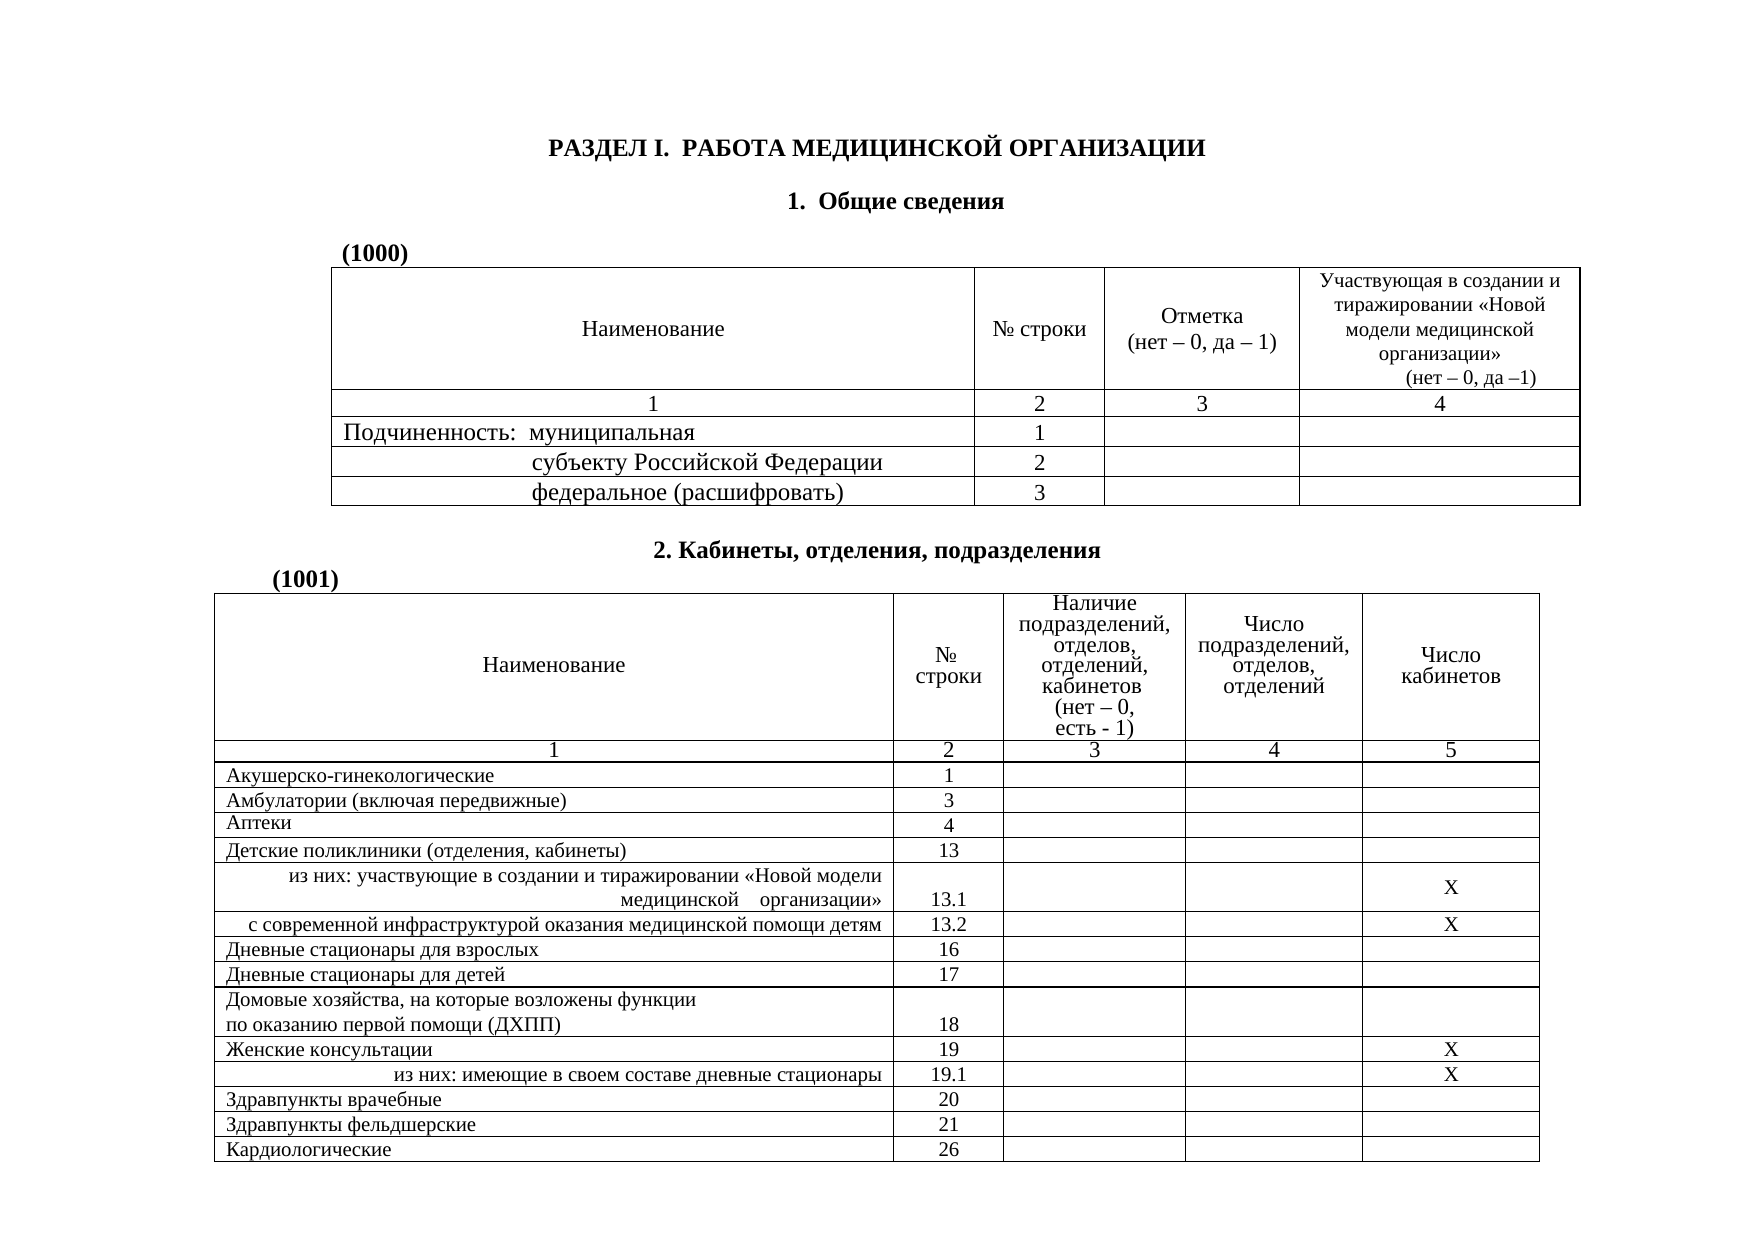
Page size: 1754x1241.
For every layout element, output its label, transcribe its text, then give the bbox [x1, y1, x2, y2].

table_cell [1186, 912, 1362, 936]
table_cell Х [1363, 912, 1539, 936]
table_cell Детские поликлиники (отделения, кабинеты) [215, 838, 893, 862]
table_cell [1004, 1137, 1185, 1161]
table_cell [1363, 937, 1539, 961]
table_cell 2 [975, 390, 1104, 416]
table_cell [1186, 863, 1362, 911]
table_header № строки [894, 594, 1003, 739]
table_cell 18 [894, 988, 1003, 1036]
table_cell 1 [215, 741, 893, 761]
table_cell федеральное (расшифровать) [332, 477, 974, 505]
table_cell [1004, 988, 1185, 1036]
table_cell Х [1363, 863, 1539, 911]
table_cell [1363, 813, 1539, 837]
table_cell [1004, 838, 1185, 862]
table_cell [1186, 937, 1362, 961]
table_cell Амбулатории (включая передвижные) [215, 788, 893, 812]
table_cell [1186, 1087, 1362, 1111]
table_cell 26 [894, 1137, 1003, 1161]
table_cell [1186, 838, 1362, 862]
table_cell [1363, 838, 1539, 862]
table_cell 19.1 [894, 1062, 1003, 1086]
table_cell 3 [975, 477, 1104, 505]
table_cell Подчиненность: муниципальная [332, 417, 974, 446]
table_cell Кардиологические [215, 1137, 893, 1161]
table_cell [1004, 763, 1185, 787]
table_cell Здравпункты врачебные [215, 1087, 893, 1111]
table_cell [1186, 988, 1362, 1036]
table_cell [1363, 763, 1539, 787]
table_cell 1 [975, 417, 1104, 446]
table_cell с современной инфраструктурой оказания медицинской помощи детям [215, 912, 893, 936]
table_cell 17 [894, 962, 1003, 986]
table_cell [1363, 1112, 1539, 1136]
table_cell 3 [1105, 390, 1299, 416]
table_cell [1186, 1112, 1362, 1136]
table_cell [1186, 813, 1362, 837]
table_cell [1004, 1037, 1185, 1061]
table_cell [1363, 1087, 1539, 1111]
table_cell [1004, 1062, 1185, 1086]
table_cell 1 [332, 390, 974, 416]
table_cell 19 [894, 1037, 1003, 1061]
table_cell Дневные стационары для взрослых [215, 937, 893, 961]
table_cell [1300, 477, 1579, 505]
table_cell [1300, 447, 1579, 476]
table_cell 1 [894, 763, 1003, 787]
table_cell Домовые хозяйства, на которые возложены функции по оказанию первой помощи (ДХПП) [215, 988, 893, 1036]
table_cell 13.1 [894, 863, 1003, 911]
table_cell [1004, 788, 1185, 812]
table_cell 21 [894, 1112, 1003, 1136]
table_cell [1363, 788, 1539, 812]
table_cell [1105, 417, 1299, 446]
table_cell [1004, 863, 1185, 911]
table_cell [1186, 1037, 1362, 1061]
table_cell Женские консультации [215, 1037, 893, 1061]
table_header Число кабинетов [1363, 594, 1539, 739]
table_cell Дневные стационары для детей [215, 962, 893, 986]
table_cell 13 [894, 838, 1003, 862]
table_cell Аптеки [215, 813, 893, 837]
table_cell Здравпункты фельдшерские [215, 1112, 893, 1136]
text 1. Общие сведения [156, 186, 1636, 214]
table_cell Х [1363, 1062, 1539, 1086]
table_cell [1105, 447, 1299, 476]
table_cell 13.2 [894, 912, 1003, 936]
table_cell из них: имеющие в своем составе дневные стационары [215, 1062, 893, 1086]
table_header Участвующая в создании и тиражировании «Новой модели медицинской организации» (нет – 0, да –1) [1300, 268, 1579, 389]
table_cell 4 [1186, 741, 1362, 761]
table_cell 2 [894, 741, 1003, 761]
table_cell [1363, 962, 1539, 986]
table_header Отметка (нет – 0, да – 1) [1105, 268, 1299, 389]
table_cell из них: участвующие в создании и тиражировании «Новой модели медицинской организации» [215, 863, 893, 911]
table_cell Акушерско-гинекологические [215, 763, 893, 787]
table_cell [1105, 477, 1299, 505]
table_cell [1004, 1087, 1185, 1111]
table_cell [1004, 1112, 1185, 1136]
table_cell 4 [1300, 390, 1579, 416]
text (1001) [266, 564, 1636, 593]
table_cell 16 [894, 937, 1003, 961]
table_cell [1186, 763, 1362, 787]
table_cell [1186, 1062, 1362, 1086]
table_cell [1300, 417, 1579, 446]
table_cell 4 [894, 813, 1003, 837]
table_cell 3 [1004, 741, 1185, 761]
table_header № строки [975, 268, 1104, 389]
table_cell 20 [894, 1087, 1003, 1111]
table_cell [1186, 788, 1362, 812]
text 2. Кабинеты, отделения, подразделения [118, 535, 1636, 564]
table_header Число подразделений, отделов, отделений [1186, 594, 1362, 739]
table_cell субъекту Российской Федерации [332, 447, 974, 476]
table_cell [1186, 1137, 1362, 1161]
table_cell [1004, 937, 1185, 961]
table_cell [1004, 912, 1185, 936]
table_header Наименование [215, 594, 893, 739]
table_cell 3 [894, 788, 1003, 812]
table_cell [1186, 962, 1362, 986]
text РАЗДЕЛ I. РАБОТА МЕДИЦИНСКОЙ ОРГАНИЗАЦИИ [118, 133, 1636, 162]
table_cell [1363, 988, 1539, 1036]
table_header Наименование [332, 268, 974, 389]
table_cell [1004, 962, 1185, 986]
table_cell 2 [975, 447, 1104, 476]
table_cell [1363, 1137, 1539, 1161]
table_cell 5 [1363, 741, 1539, 761]
table_cell [1004, 813, 1185, 837]
table_cell Х [1363, 1037, 1539, 1061]
table_header Наличие подразделений, отделов, отделений, кабинетов (нет – 0, есть - 1) [1004, 594, 1185, 739]
